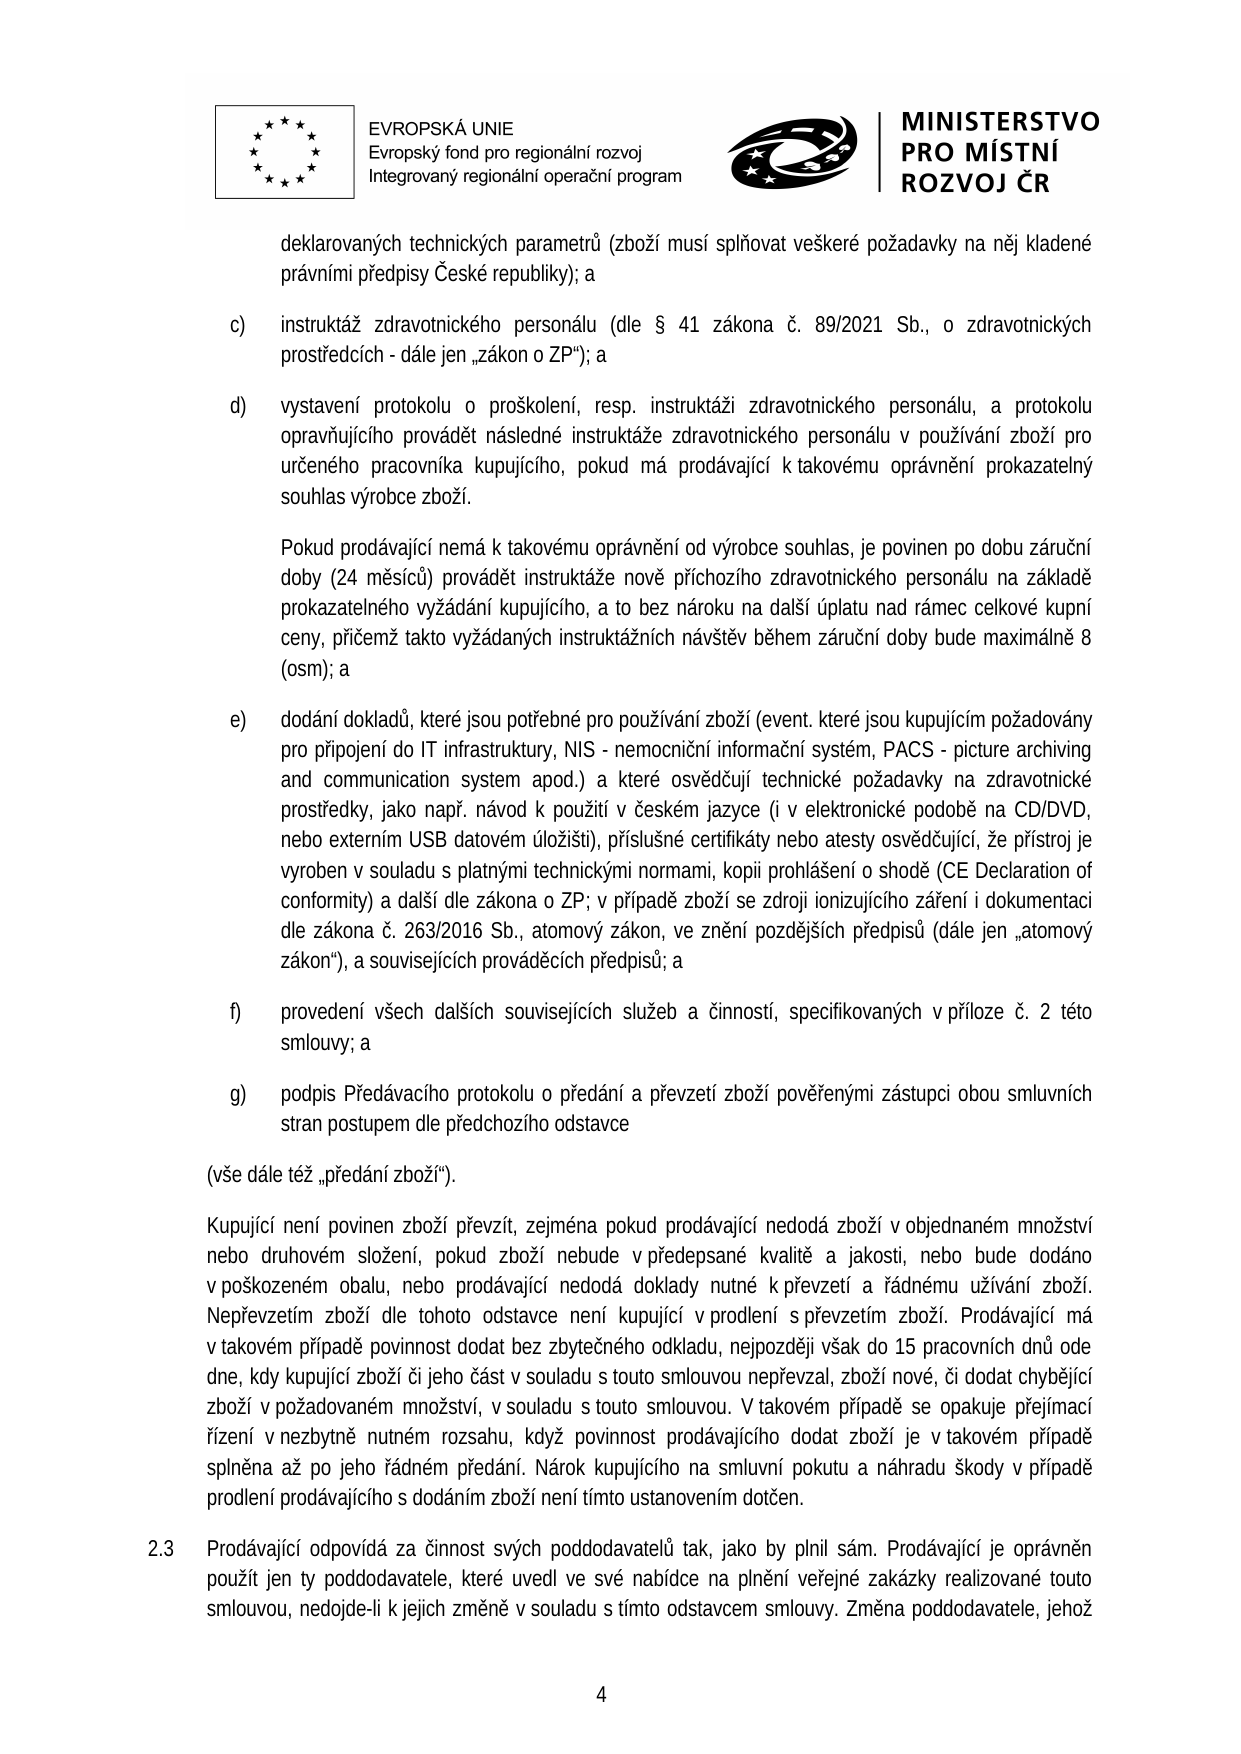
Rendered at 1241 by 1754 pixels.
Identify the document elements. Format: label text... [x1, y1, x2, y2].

picture [184, 73, 1130, 230]
list instruktáž zdravotnického personálu (dle § 41 zákona č. 89/2021 Sb., o zdravotnických prostředcích - dále jen „zákon o ZP“); a [230, 311, 1093, 367]
list vystavení protokolu o proškolení, resp. instruktáži zdravotnického personálu, a protokolu opravňujícího provádět následné instruktáže zdravotnického personálu v používání zboží pro určeného pracovníka kupujícího, pokud má prodávající k takovému oprávnění prokazatelný souhlas výrobce zboží. [230, 392, 1093, 509]
list provedení všech dalších souvisejících služeb a činností, specifikovaných v příloze č. 2 této smlouvy; a [230, 998, 1093, 1055]
list dodání dokladů, které jsou potřebné pro používání zboží (event. které jsou kupujícím požadovány pro připojení do IT infrastruktury, NIS - nemocniční informační systém, PACS - picture archiving and communication system apod.) a které osvědčují technické požadavky na zdravotnické prostředky, jako např. návod k použití v českém jazyce (i v elektronické podobě na CD/DVD, nebo externím USB datovém úložišti), příslušné certifikáty nebo atesty osvědčující, že přístroj je vyroben v souladu s platnými technickými normami, kopii prohlášení o shodě (CE Declaration of conformity) a další dle zákona o ZP; v případě zboží se zdroji ionizujícího záření i dokumentaci dle zákona č. 263/2016 Sb., atomový zákon, ve znění pozdějších předpisů (dále jen „atomový zákon“), a souvisejících prováděcích předpisů; a [230, 706, 1093, 974]
list podpis Předávacího protokolu o předání a převzetí zboží pověřenými zástupci obou smluvních stran postupem dle předchozího odstavce [230, 1079, 1093, 1136]
list (vše dále též „předání zboží“). [207, 1161, 1093, 1187]
text Pokud prodávající nemá k takovému oprávnění od výrobce souhlas, je povinen po dobu záruční doby (24 měsíců) provádět instruktáže nově příchozího zdravotnického personálu na základě prokazatelného vyžádání kupujícího, a to bez nároku na další úplatu nad rámec celkové kupní ceny, přičemž takto vyžádaných instruktážních návštěv během záruční doby bude maximálně 8 (osm); a [281, 534, 1093, 681]
list Kupující není povinen zboží převzít, zejména pokud prodávající nedodá zboží v objednaném množství nebo druhovém složení, pokud zboží nebude v předepsané kvalitě a jakosti, nebo bude dodáno v poškozeném obalu, nebo prodávající nedodá doklady nutné k převzetí a řádnému užívání zboží. Nepřevzetím zboží dle tohoto odstavce není kupující v prodlení s převzetím zboží. Prodávající má v takovém případě povinnost dodat bez zbytečného odkladu, nejpozději však do 15 pracovních dnů ode dne, kdy kupující zboží či jeho část v souladu s touto smlouvou nepřevzal, zboží nové, či dodat chybějící zboží v požadovaném množství, v souladu s touto smlouvou. V takovém případě se opakuje přejímací řízení v nezbytně nutném rozsahu, když povinnost prodávajícího dodat zboží je v takovém případě splněna až po jeho řádném předání. Nárok kupujícího na smluvní pokutu a náhradu škody v případě prodlení prodávajícího s dodáním zboží není tímto ustanovením dotčen. [207, 1212, 1093, 1510]
